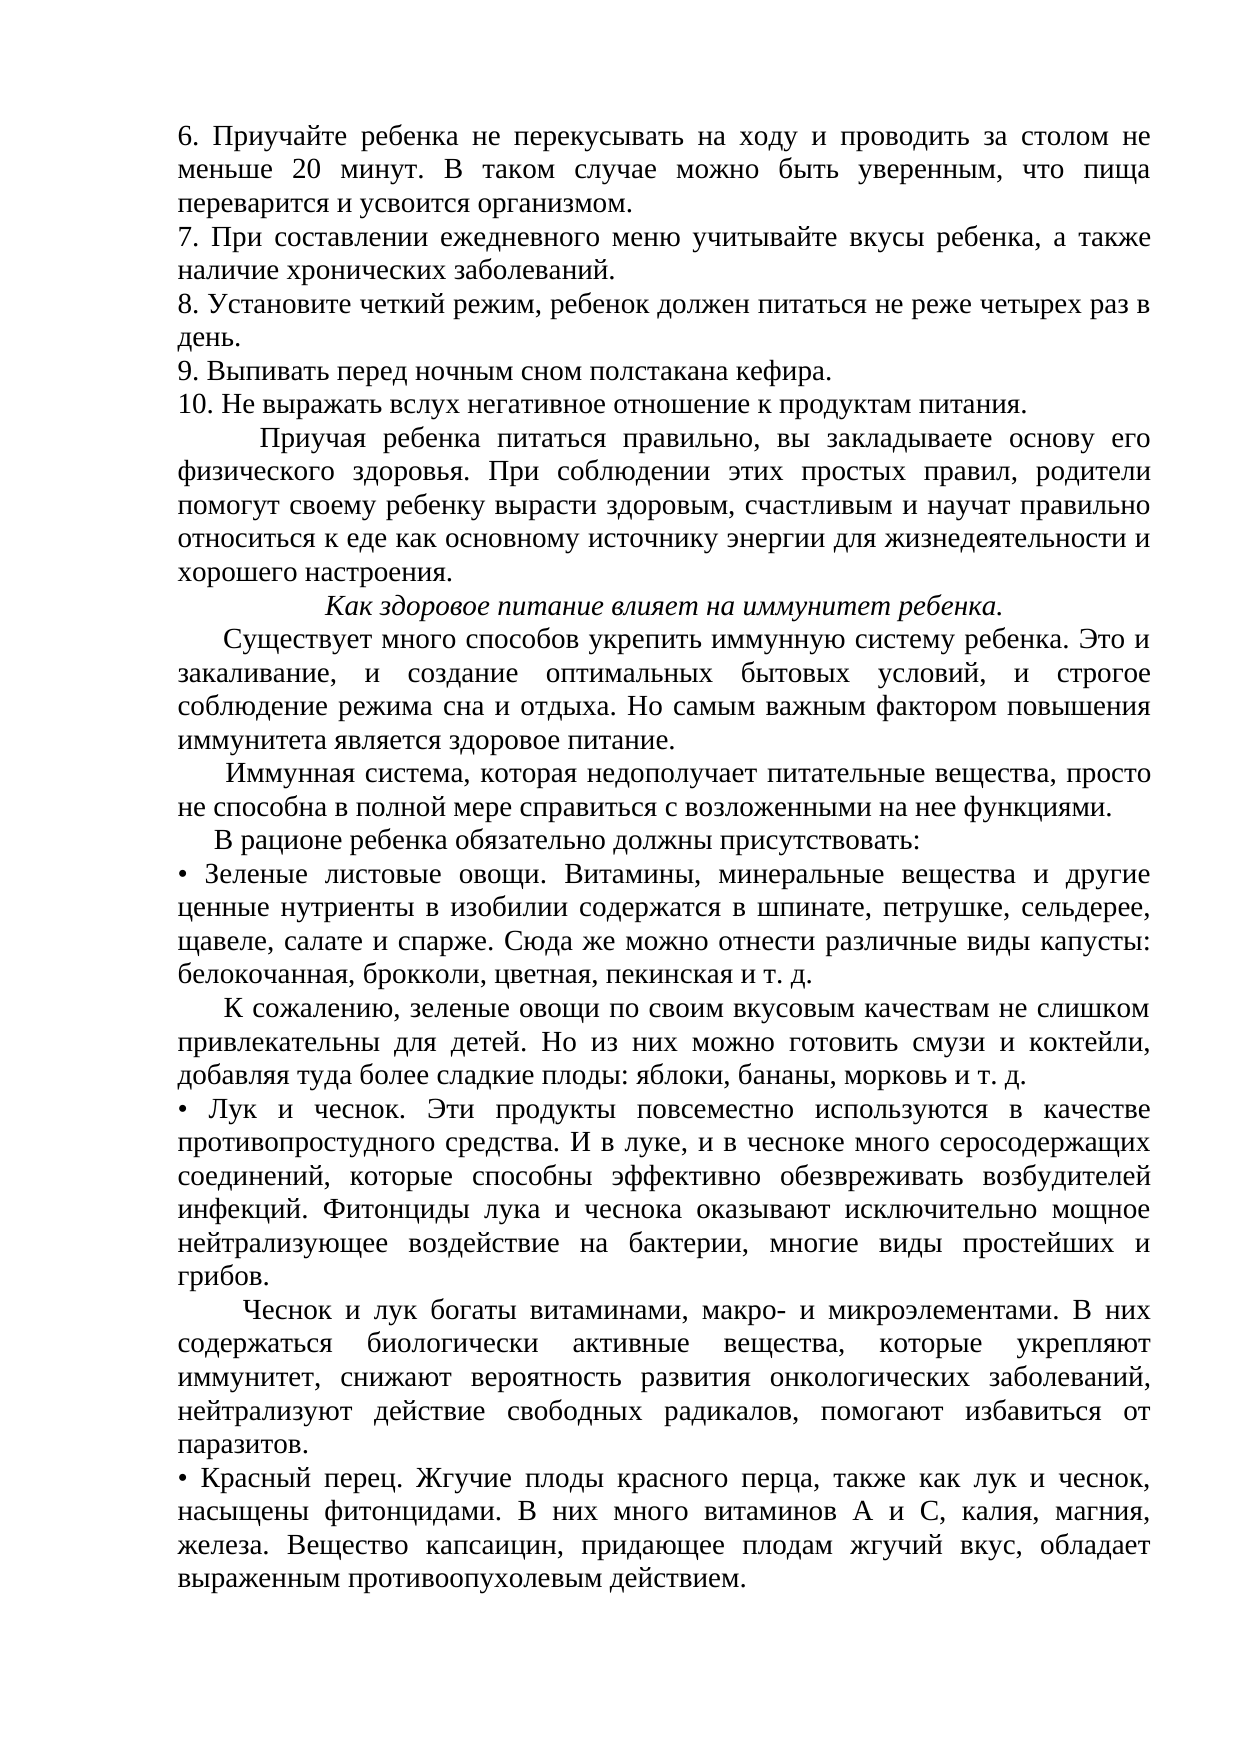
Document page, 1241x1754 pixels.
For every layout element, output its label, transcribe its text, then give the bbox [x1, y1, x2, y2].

text Приучая ребенка питаться правильно, вы закладываете основу его физического здоровья. При соблюдении этих простых правил, родители помогут своему ребенку вырасти здоровым, счастливым и научат правильно относиться к еде как основному источнику энергии для жизнедеятельности и хорошего настроения. [177, 420, 1152, 588]
text • Зеленые листовые овощи. Витамины, минеральные вещества и другие ценные нутриенты в изобилии содержатся в шпинате, петрушке, сельдерее, щавеле, салате и спарже. Сюда же можно отнести различные виды капусты: белокочанная, брокколи, цветная, пекинская и т. д. [177, 856, 1152, 990]
text К сожалению, зеленые овощи по своим вкусовым качествам не слишком привлекательны для детей. Но из них можно готовить смузи и коктейли, добавляя туда более сладкие плоды: яблоки, бананы, морковь и т. д. [177, 990, 1152, 1091]
text Как здоровое питание влияет на иммунитет ребенка. [177, 588, 1152, 621]
text 10. Не выражать вслух негативное отношение к продуктам питания. [177, 386, 1152, 420]
text 7. При составлении ежедневного меню учитывайте вкусы ребенка, а также наличие хронических заболеваний. [177, 219, 1152, 286]
text • Красный перец. Жгучие плоды красного перца, также как лук и чеснок, насыщены фитонцидами. В них много витаминов A и C, калия, магния, железа. Вещество капсаицин, придающее плодам жгучий вкус, обладает выраженным противоопухолевым действием. [177, 1460, 1152, 1594]
text Чеснок и лук богаты витаминами, макро- и микроэлементами. В них содержаться биологически активные вещества, которые укрепляют иммунитет, снижают вероятность развития онкологических заболеваний, нейтрализуют действие свободных радикалов, помогают избавиться от паразитов. [177, 1292, 1152, 1460]
text 9. Выпивать перед ночным сном полстакана кефира. [177, 353, 1152, 386]
text 6. Приучайте ребенка не перекусывать на ходу и проводить за столом не меньше 20 минут. В таком случае можно быть уверенным, что пища переварится и усвоится организмом. [177, 118, 1152, 219]
text В рационе ребенка обязательно должны присутствовать: [177, 822, 1152, 856]
text Иммунная система, которая недополучает питательные вещества, просто не способна в полной мере справиться с возложенными на нее функциями. [177, 755, 1152, 822]
text 8. Установите четкий режим, ребенок должен питаться не реже четырех раз в день. [177, 286, 1152, 353]
text Существует много способов укрепить иммунную систему ребенка. Это и закаливание, и создание оптимальных бытовых условий, и строгое соблюдение режима сна и отдыха. Но самым важным фактором повышения иммунитета является здоровое питание. [177, 621, 1152, 755]
text • Лук и чеснок. Эти продукты повсеместно используются в качестве противопростудного средства. И в луке, и в чесноке много серосодержащих соединений, которые способны эффективно обезвреживать возбудителей инфекций. Фитонциды лука и чеснока оказывают исключительно мощное нейтрализующее воздействие на бактерии, многие виды простейших и грибов. [177, 1091, 1152, 1292]
